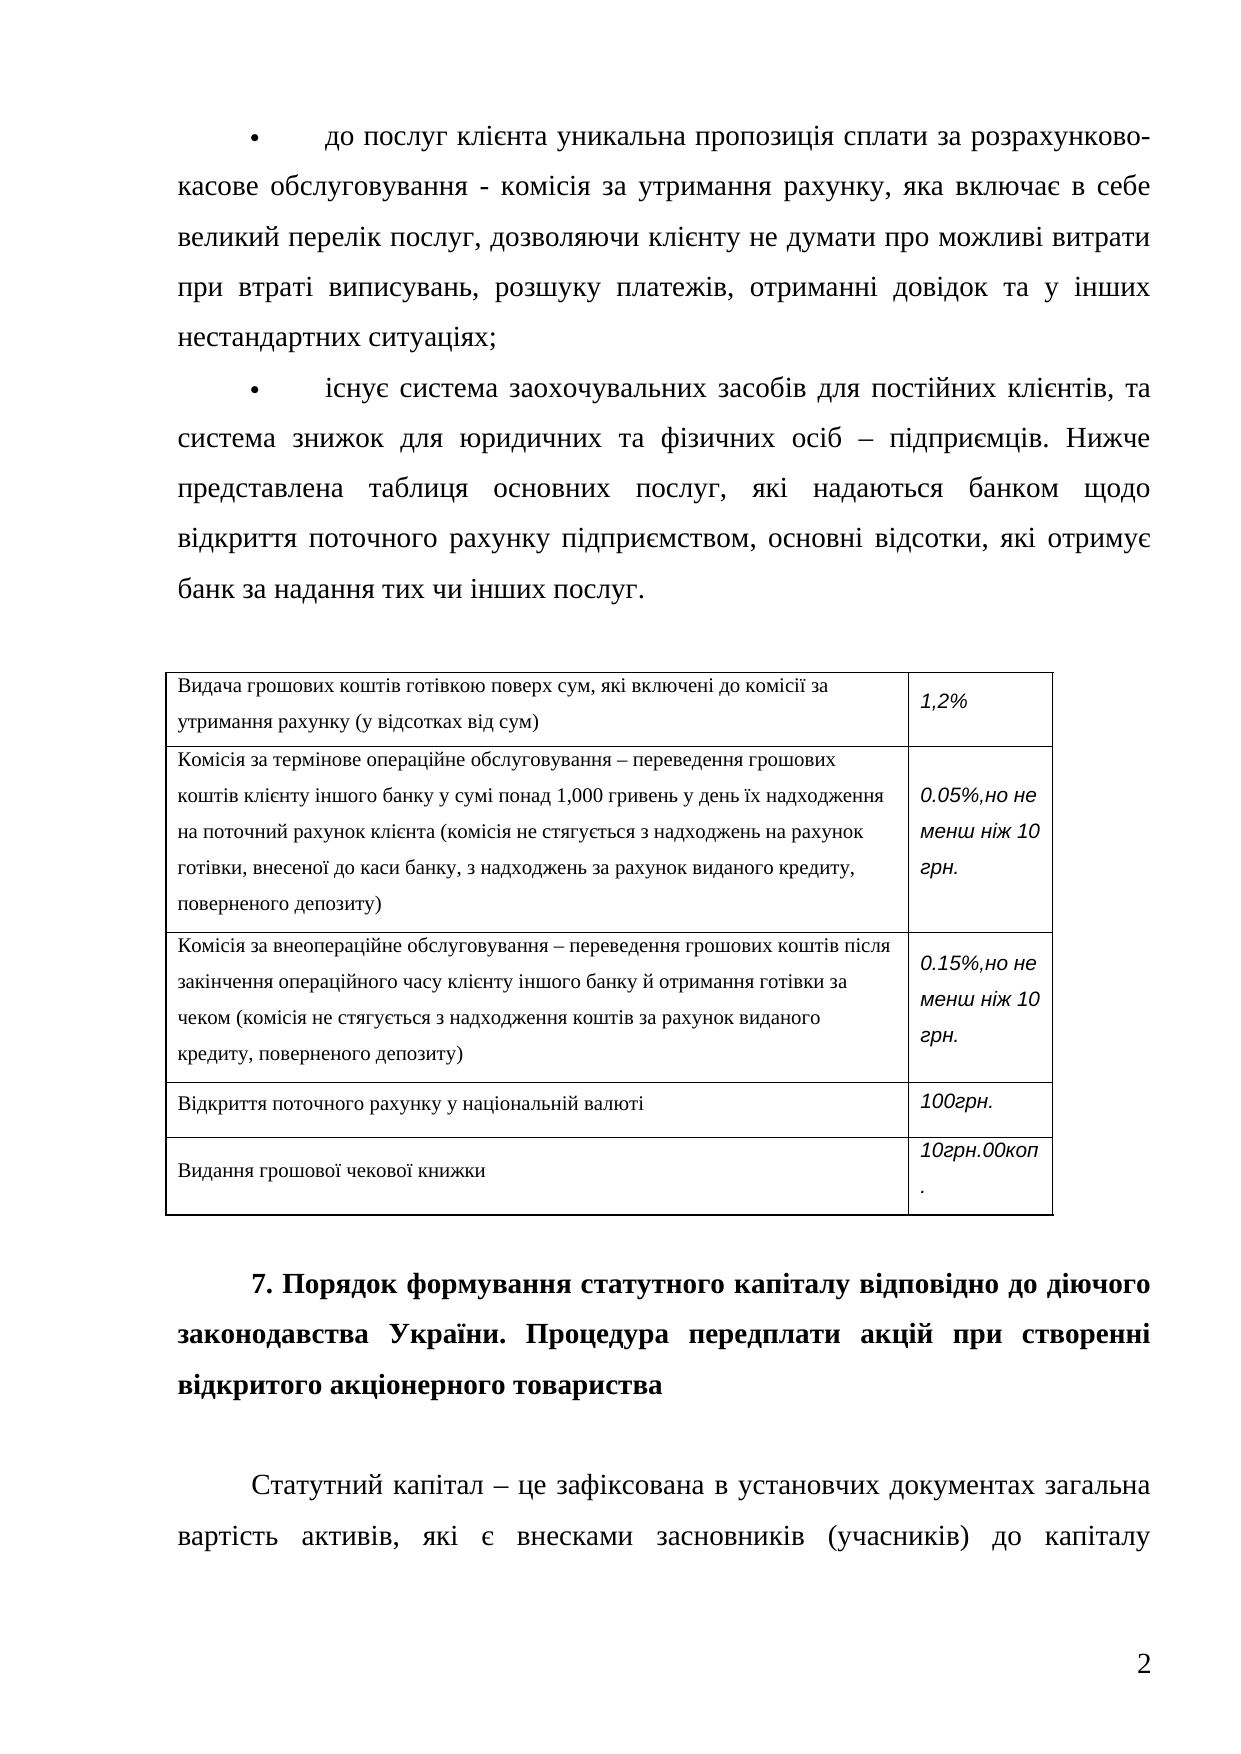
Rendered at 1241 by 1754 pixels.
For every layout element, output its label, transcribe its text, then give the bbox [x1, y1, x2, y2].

table_cell Відкриття поточного рахунку у національній валюті [167, 1083, 908, 1137]
list до послуг клієнта уникальна пропозиція сплати за розрахунково-касове обслуговування - комісія за утримання рахунку, яка включає в себе великий перелік послуг, дозволяючи клієнту не думати про можливі витрати при втраті виписувань, розшуку платежів, отриманні довідок та у інших нестандартних ситуаціях; [177, 118, 1152, 353]
list існує система заохочувальних засобів для постійних клієнтів, та система знижок для юридичних та фізичних осіб – підприємців. Нижче представлена таблиця основних послуг, які надаються банком щодо відкриття поточного рахунку підприємством, основні відсотки, які отримує банк за надання тих чи інших послуг. [177, 370, 1152, 604]
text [177, 1467, 1152, 1551]
table_cell 100грн. [909, 1083, 1052, 1137]
table_cell Комісія за внеопераційне обслуговування – переведення грошових коштів після закінчення операційного часу клієнту іншого банку й отримання готівки за чеком (комісія не стягується з надходження коштів за рахунок виданого кредиту, поверненого депозиту) [167, 933, 908, 1082]
table_cell Комісія за термінове операційне обслуговування – переведення грошових коштів клієнту іншого банку у сумі понад 1,000 гривень у день їх надходження на поточний рахунок клієнта (комісія не стягується з надходжень на рахунок готівки, внесеної до каси банку, з надходжень за рахунок виданого кредиту, поверненого депозиту) [167, 747, 908, 932]
table_cell 0.15%,но не менш ніж 10 грн. [909, 933, 1052, 1082]
text 7. Порядок формування статутного капіталу відповідно до діючого законодавства України. Процедура передплати акцій при створенні відкритого акціонерного товариства [177, 1266, 1152, 1400]
table_cell Видання грошової чекової книжки [167, 1138, 908, 1214]
table_header 1,2% [909, 673, 1052, 746]
table_cell 10грн.00коп. [909, 1138, 1052, 1214]
table_cell 0.05%,но не менш ніж 10 грн. [909, 747, 1052, 932]
table_header Видача грошових коштів готівкою поверх сум, які включені до комісії за утримання рахунку (у відсотках від сум) [167, 673, 908, 746]
